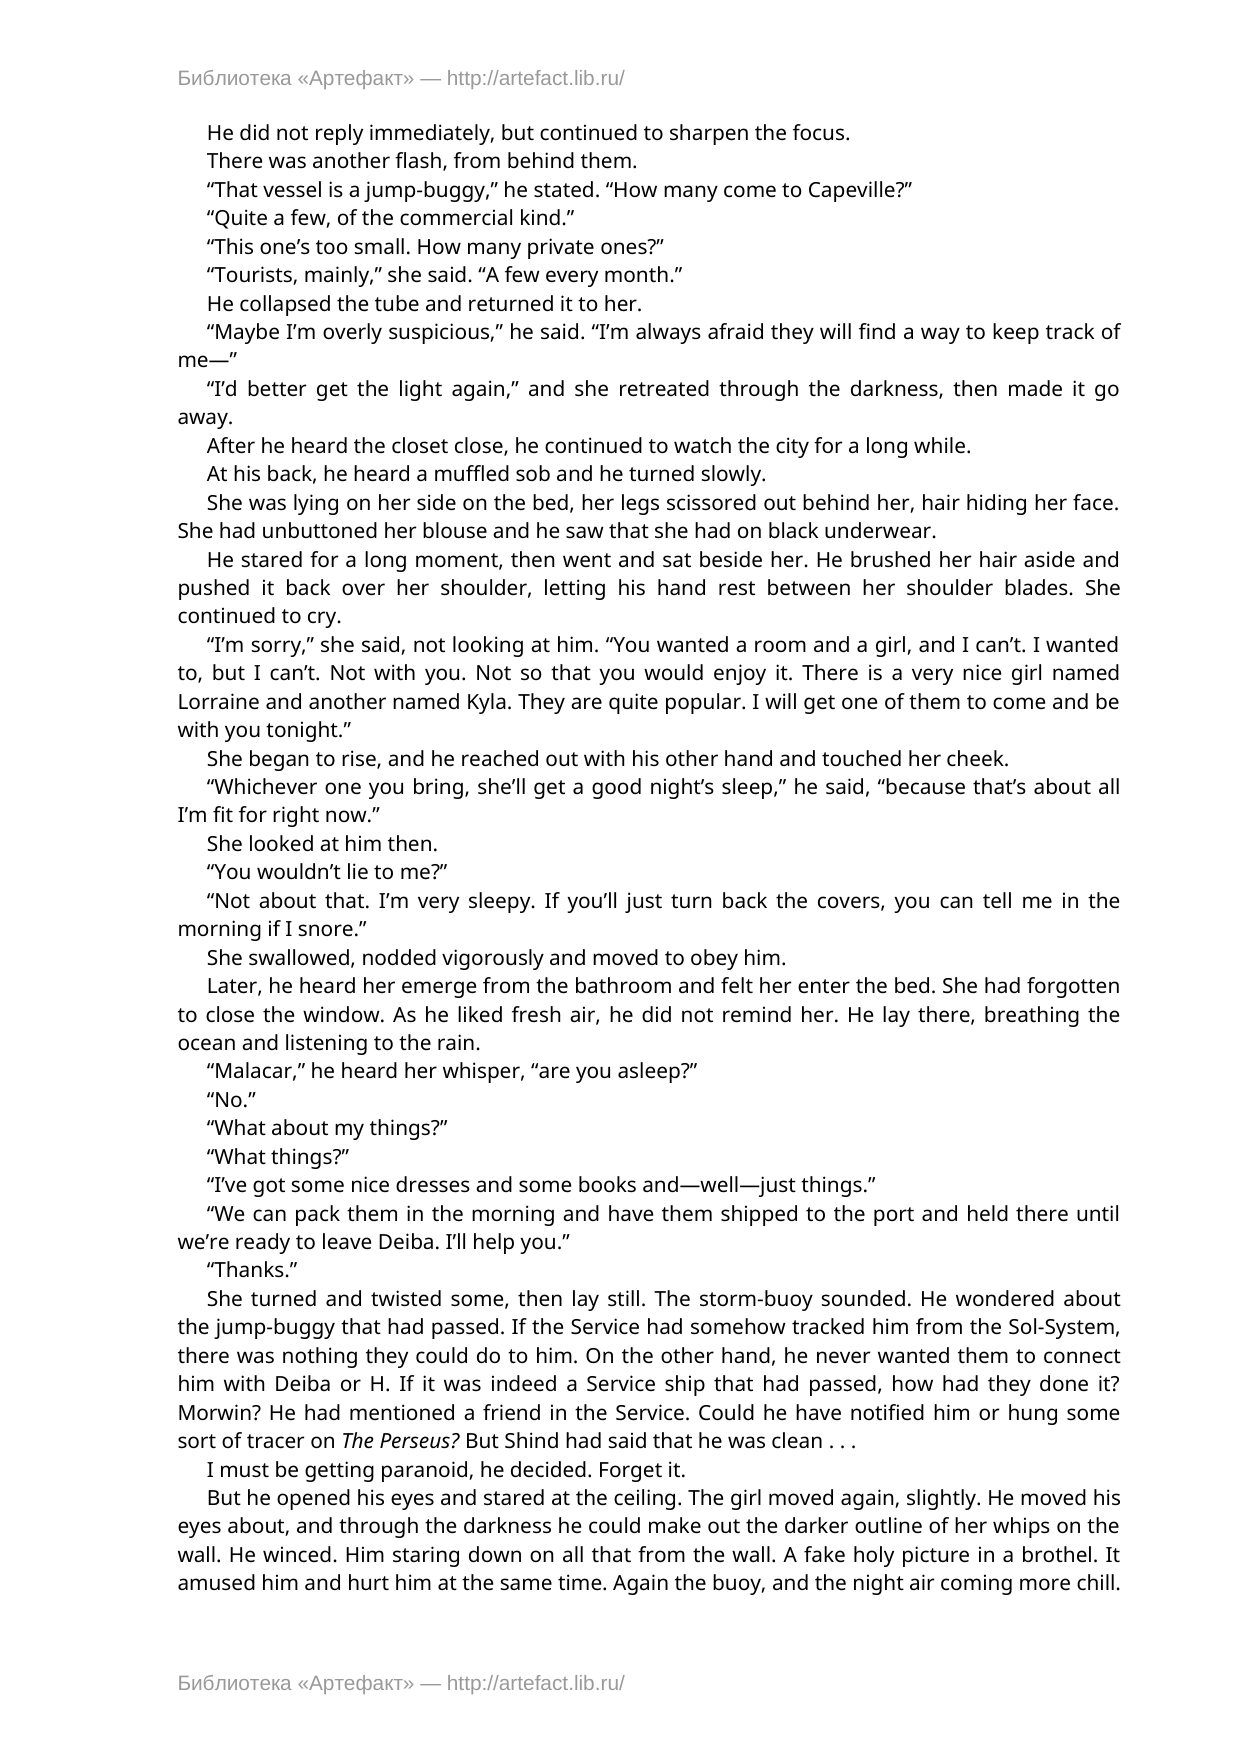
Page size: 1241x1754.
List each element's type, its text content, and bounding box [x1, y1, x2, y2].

text She turned and twisted some, then lay still. The storm-buoy sounded. He wondered about the jump-buggy that had passed. If the Service had somehow tracked him from the Sol-System, there was nothing they could do to him. On the other hand, he never wanted them to connect him with Deiba or H. If it was indeed a Service ship that had passed, how had they done it? Morwin? He had mentioned a friend in the Service. Could he have notified him or hung some sort of tracer on The Perseus? But Shind had said that he was clean . . . [177, 1284, 1122, 1455]
text “This one’s too small. How many private ones?” [177, 232, 1122, 260]
text “We can pack them in the morning and have them shipped to the port and held there until we’re ready to leave Deiba. I’ll help you.” [177, 1199, 1122, 1256]
text He did not reply immediately, but continued to sharpen the focus. [177, 118, 1122, 147]
text “Whichever one you bring, she’ll get a good night’s sleep,” he said, “because that’s about all I’m fit for right now.” [177, 772, 1122, 829]
text “Thanks.” [177, 1256, 1122, 1284]
text She looked at him then. [177, 829, 1122, 857]
text “Maybe I’m overly suspicious,” he said. “I’m always afraid they will find a way to keep track of me―” [177, 317, 1122, 374]
text She was lying on her side on the bed, her legs scissored out behind her, hair hiding her face. She had unbuttoned her blouse and he saw that she had on black underwear. [177, 488, 1122, 545]
text “Not about that. I’m very sleepy. If you’ll just turn back the covers, you can tell me in the morning if I snore.” [177, 886, 1122, 943]
text “Quite a few, of the commercial kind.” [177, 203, 1122, 232]
text “I’m sorry,” she said, not looking at him. “You wanted a room and a girl, and I can’t. I wanted to, but I can’t. Not with you. Not so that you would enjoy it. There is a very nice girl named Lorraine and another named Kyla. They are quite popular. I will get one of them to come and be with you tonight.” [177, 630, 1122, 744]
text “You wouldn’t lie to me?” [177, 857, 1122, 886]
text “What things?” [177, 1142, 1122, 1170]
text Later, he heard her emerge from the bathroom and felt her enter the bed. She had forgotten to close the window. As he liked fresh air, he did not remind her. He lay there, breathing the ocean and listening to the rain. [177, 971, 1122, 1057]
text He stared for a long moment, then went and sat beside her. He brushed her hair aside and pushed it back over her shoulder, letting his hand rest between her shoulder blades. She continued to cry. [177, 545, 1122, 630]
text “I’ve got some nice dresses and some books and―well—just things.” [177, 1170, 1122, 1199]
text “That vessel is a jump-buggy,” he stated. “How many come to Capeville?” [177, 175, 1122, 203]
text I must be getting paranoid, he decided. Forget it. [177, 1455, 1122, 1483]
text There was another flash, from behind them. [177, 147, 1122, 175]
text “What about my things?” [177, 1113, 1122, 1142]
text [177, 1483, 1122, 1597]
text “I’d better get the light again,” and she retreated through the darkness, then made it go away. [177, 374, 1122, 431]
text “Tourists, mainly,” she said. “A few every month.” [177, 260, 1122, 289]
text At his back, he heard a muffled sob and he turned slowly. [177, 459, 1122, 488]
text After he heard the closet close, he continued to watch the city for a long while. [177, 431, 1122, 459]
text “No.” [177, 1085, 1122, 1113]
text He collapsed the tube and returned it to her. [177, 289, 1122, 317]
text “Malacar,” he heard her whisper, “are you asleep?” [177, 1057, 1122, 1085]
text She began to rise, and he reached out with his other hand and touched her cheek. [177, 744, 1122, 772]
text She swallowed, nodded vigorously and moved to obey him. [177, 943, 1122, 971]
